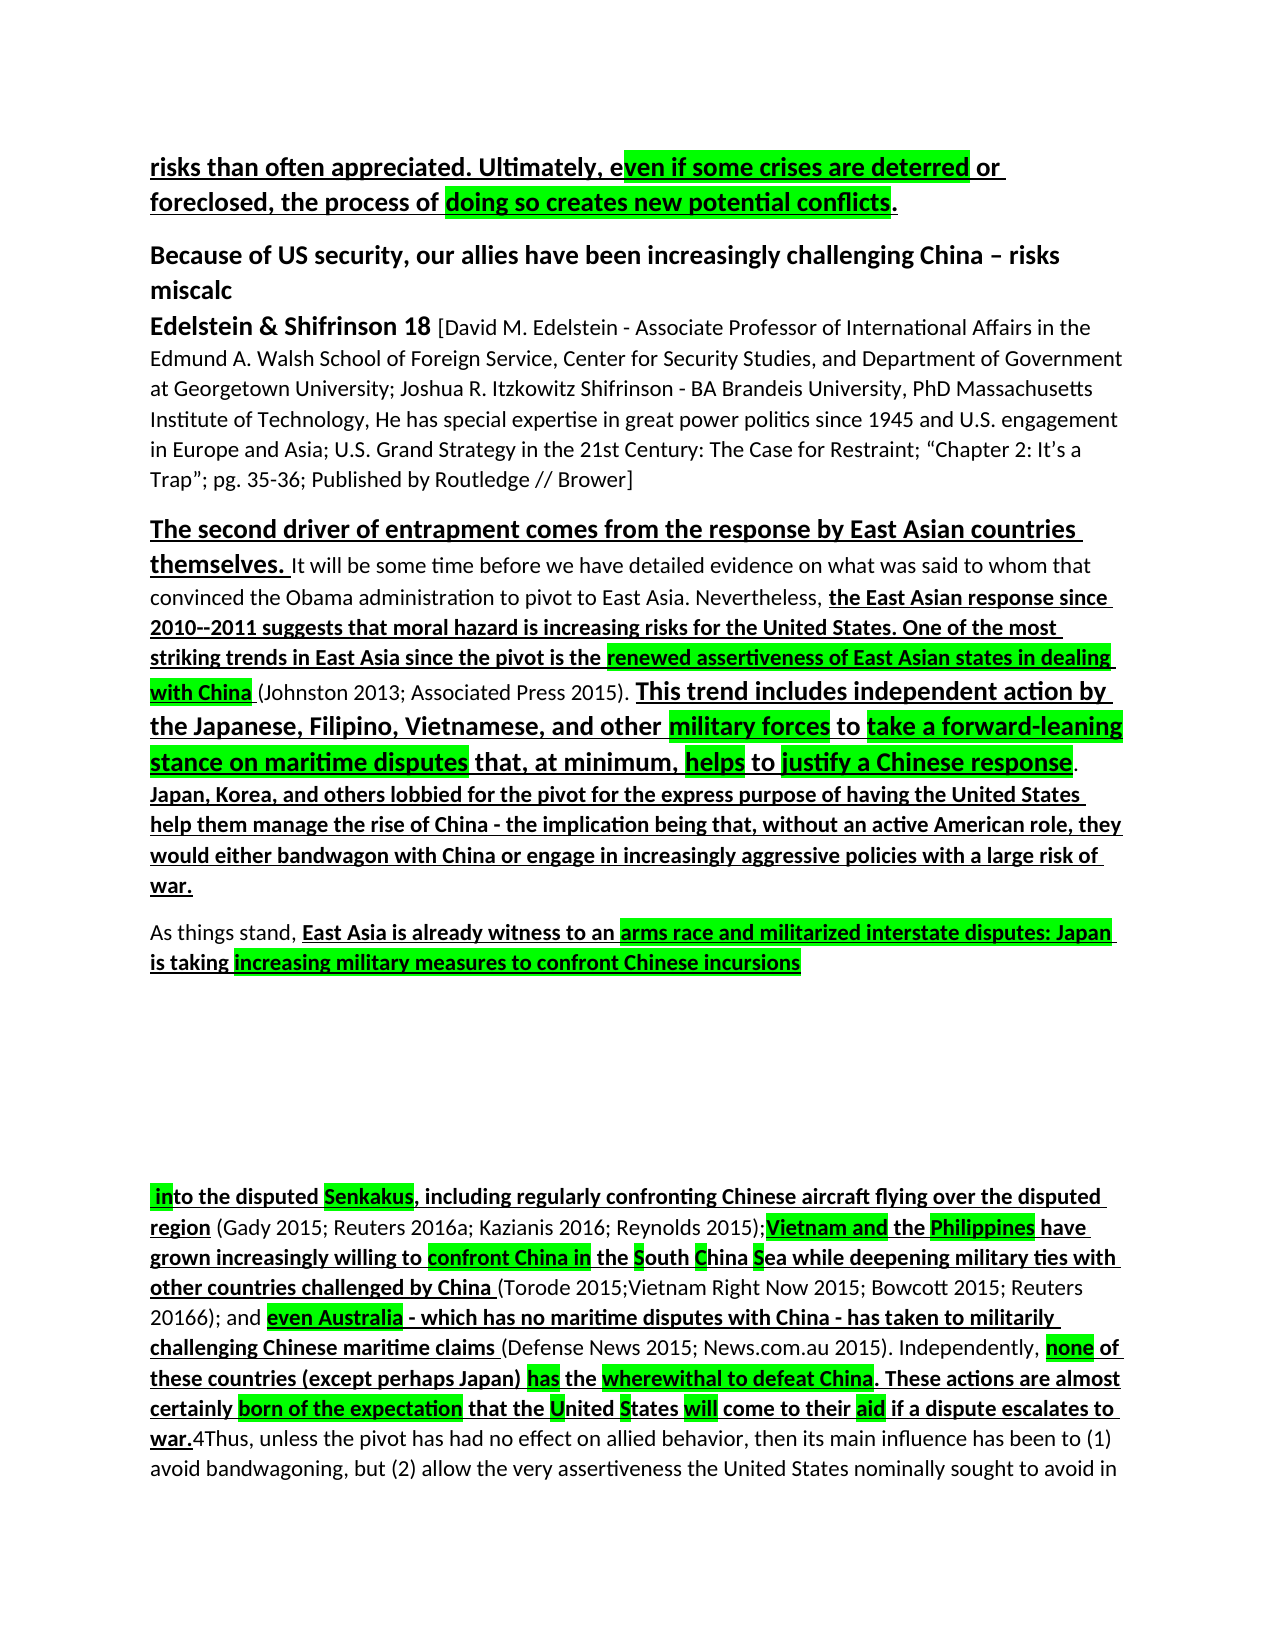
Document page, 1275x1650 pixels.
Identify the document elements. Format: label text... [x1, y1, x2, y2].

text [150, 1182, 1125, 1482]
text As things stand, East Asia is already witness to an arms race and militarized interstate disputes: Japan is taking increasing military measures to confront Chinese incursions [150, 918, 1125, 976]
text Edelstein & Shifrinson 18 [David M. Edelstein - Associate Professor of International Affairs in the Edmund A. Walsh School of Foreign Service, Center for Security Studies, and Department of Government at Georgetown University; Joshua R. Itzkowitz Shifrinson - BA Brandeis University, PhD Massachusetts Institute of Technology, He has special expertise in great power politics since 1945 and U.S. engagement in Europe and Asia; U.S. Grand Strategy in the 21st Century: The Case for Restraint; “Chapter 2: It’s a Trap”; pg. 35-36; Published by Routledge // Brower] [150, 309, 1125, 493]
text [150, 150, 1125, 219]
text The second driver of entrapment comes from the response by East Asian countries themselves. It will be some time before we have detailed evidence on what was said to whom that convinced the Obama administration to pivot to East Asia. Nevertheless, the East Asian response since 2010--2011 suggests that moral hazard is increasing risks for the United States. One of the most striking trends in East Asia since the pivot is the renewed assertiveness of East Asian states in dealing with China (Johnston 2013; Associated Press 2015). This trend includes independent action by the Japanese, Filipino, Vietnamese, and other military forces to take a forward-leaning stance on maritime disputes that, at minimum, helps to justify a Chinese response. Japan, Korea, and others lobbied for the pivot for the express purpose of having the United States help them manage the rise of China - the implication being that, without an active American role, they would either bandwagon with China or engage in increasingly aggressive policies with a large risk of war. [150, 512, 1125, 899]
subtitle Because of US security, our allies have been increasingly challenging China – risks miscalc [150, 238, 1125, 307]
